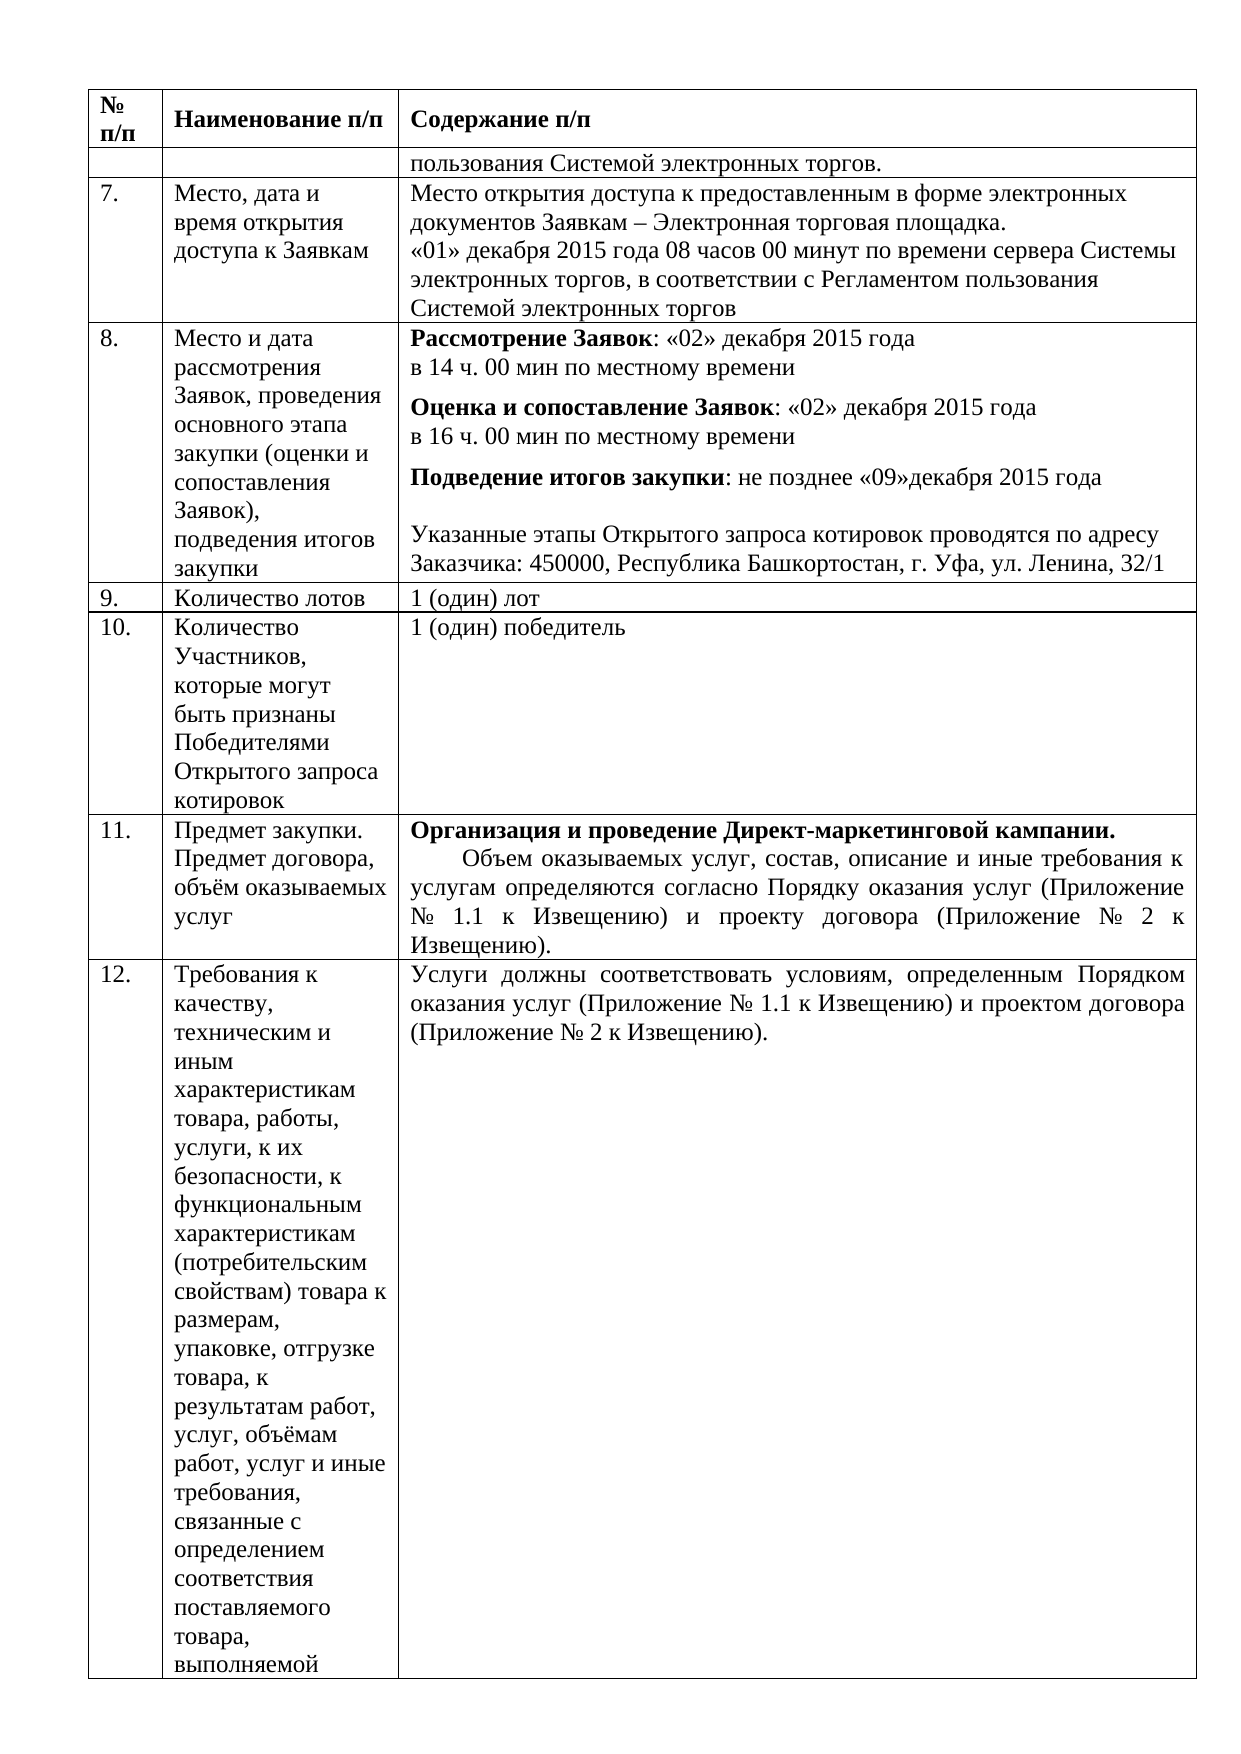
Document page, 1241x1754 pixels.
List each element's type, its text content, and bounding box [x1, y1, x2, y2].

table_cell [89, 613, 162, 814]
table_cell Количество Участников, которые могут быть признаны Победителями Открытого запроса котировок [163, 613, 398, 814]
table_cell Место, дата и время открытия доступа к Заявкам [163, 178, 398, 322]
table_cell [89, 583, 162, 611]
table_cell [89, 815, 162, 958]
table_cell Предмет закупки. Предмет договора, объём оказываемых услуг [163, 815, 398, 958]
table_cell 1 (один) победитель [399, 613, 1196, 814]
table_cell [163, 148, 398, 177]
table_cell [399, 148, 1196, 177]
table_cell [163, 960, 398, 1678]
table_header Наименование п/п [163, 90, 398, 147]
table_cell 1 (один) лот [399, 583, 1196, 611]
table_cell Количество лотов [163, 583, 398, 611]
table_header Содержание п/п [399, 90, 1196, 147]
table_cell [89, 148, 162, 177]
table_cell [89, 178, 162, 322]
table_cell Рассмотрение Заявок: «02» декабря 2015 года в 14 ч. 00 мин по местному времени Оценка и сопоставление Заявок: «02» декабря 2015 года в 16 ч. 00 мин по местному времени Подведение итогов закупки: не позднее «09»декабря 2015 года Указанные этапы Открытого запроса котировок проводятся по адресу Заказчика: 450000, Республика Башкортостан, г. Уфа, ул. Ленина, 32/1 [399, 323, 1196, 582]
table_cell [399, 960, 1196, 1678]
table_cell Место открытия доступа к предоставленным в форме электронных документов Заявкам – Электронная торговая площадка. «01» декабря 2015 года 08 часов 00 минут по времени сервера Системы электронных торгов, в соответствии с Регламентом пользования Системой электронных торгов [399, 178, 1196, 322]
table_header № п/п [89, 90, 162, 147]
table_cell Организация и проведение Директ-маркетинговой кампании. Объем оказываемых услуг, состав, описание и иные требования к услугам определяются согласно Порядку оказания услуг (Приложение № 1.1 к Извещению) и проекту договора (Приложение № 2 к Извещению). [399, 815, 1196, 958]
table_cell Место и дата рассмотрения Заявок, проведения основного этапа закупки (оценки и сопоставления Заявок), подведения итогов закупки [163, 323, 398, 582]
table_cell [89, 323, 162, 582]
table_cell [89, 960, 162, 1678]
